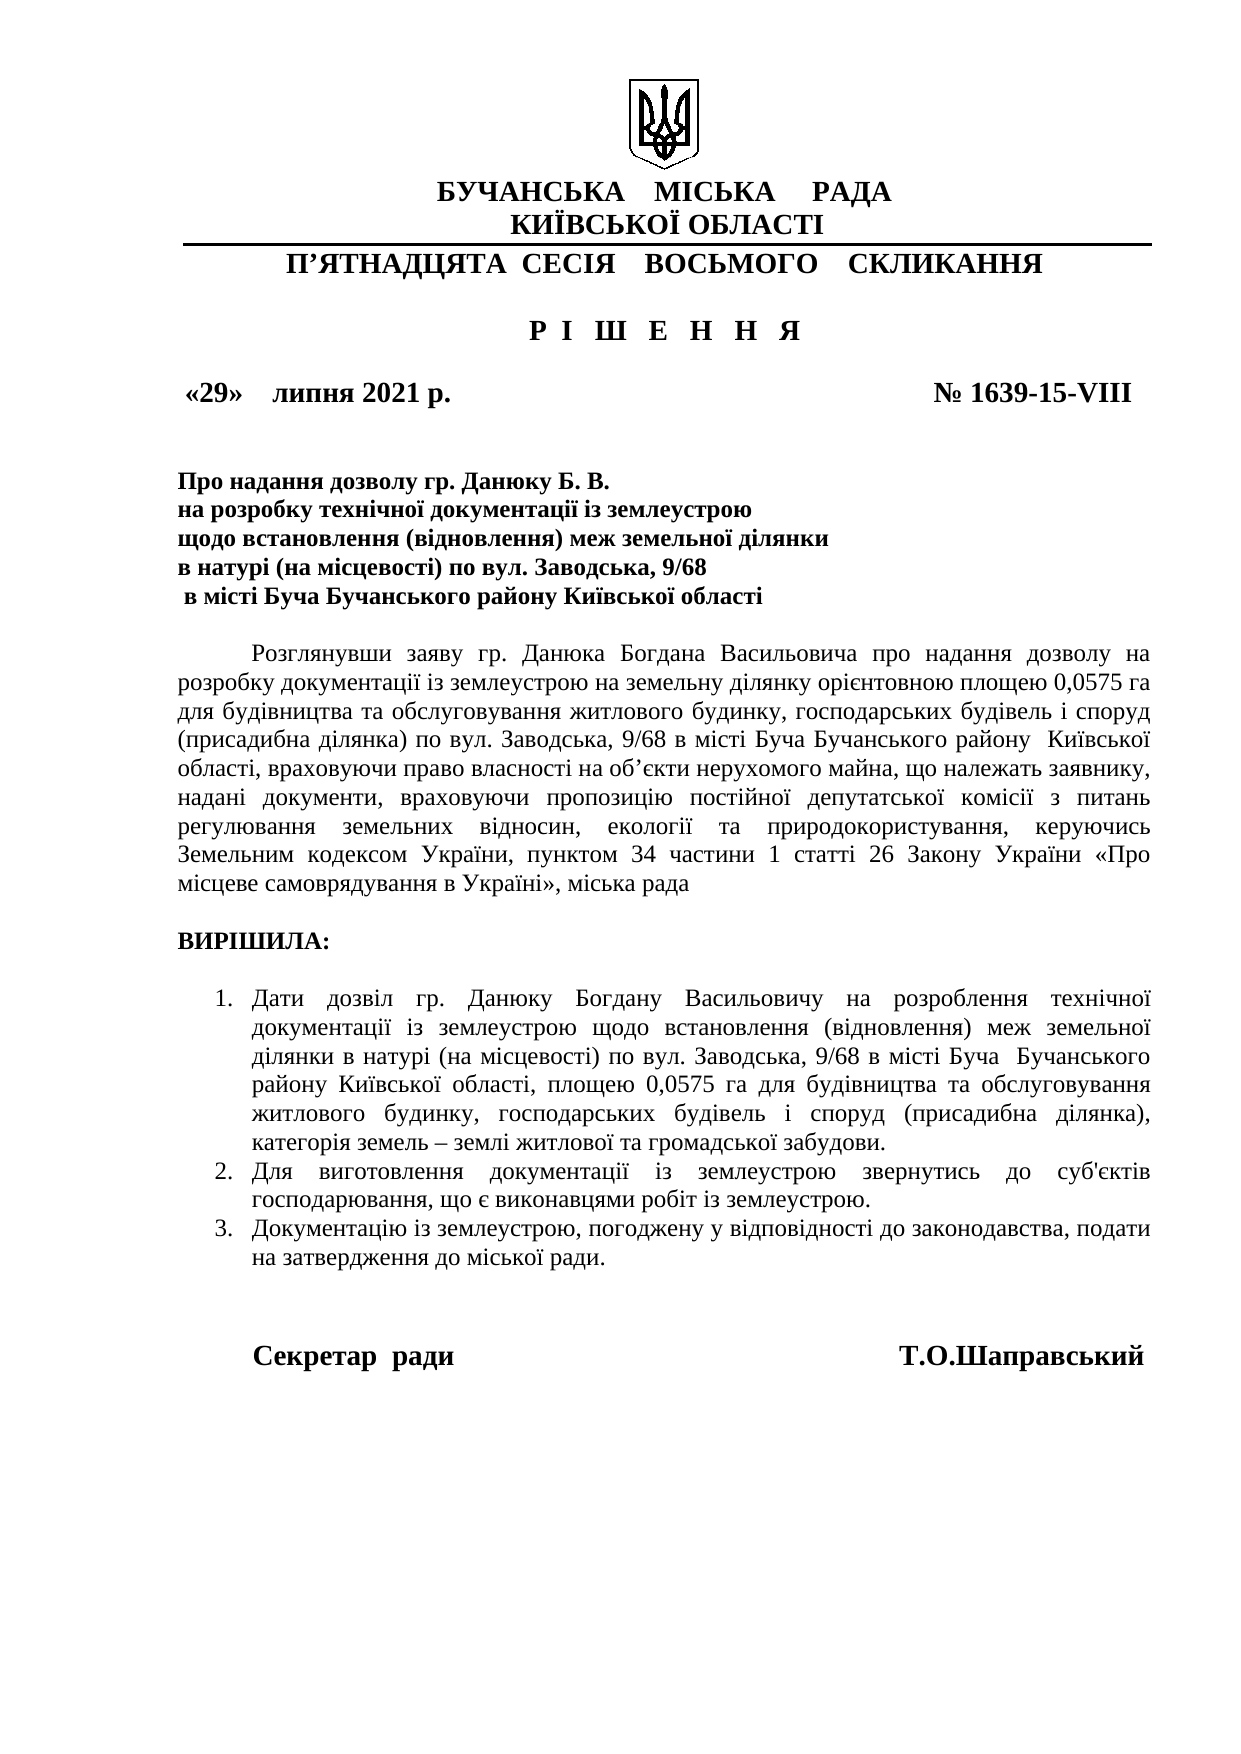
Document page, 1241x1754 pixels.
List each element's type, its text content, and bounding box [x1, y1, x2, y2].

text щодо встановлення (відновлення) меж земельної ділянки [177, 523, 1152, 552]
text П’ЯТНАДЦЯТА СЕСІЯ ВОСЬМОГО СКЛИКАННЯ [177, 246, 1152, 280]
text КИЇВСЬКОЇ ОБЛАСТІ [183, 207, 1152, 243]
list Для виготовлення документації із землеустрою звернутись до суб'єктів господарювання, що є виконавцями робіт із землеустрою. [214, 1156, 1152, 1213]
text в натурі (на місцевості) по вул. Заводська, 9/68 [177, 552, 1152, 581]
text БУЧАНСЬКА МІСЬКА РАДА [177, 174, 1152, 207]
text Розглянувши заяву гр. Данюка Богдана Васильовича про надання дозволу на розробку документації із землеустрою на земельну ділянку орієнтовною площею 0,0575 га для будівництва та обслуговування житлового будинку, господарських будівель і споруд (присадибна ділянка) по вул. Заводська, 9/68 в місті Буча Бучанського району Київської області, враховуючи право власності на об’єкти нерухомого майна, що належать заявнику, надані документи, враховуючи пропозицію постійної депутатської комісії з питань регулювання земельних відносин, екології та природокористування, керуючись Земельним кодексом України, пунктом 34 частини 1 статті 26 Закону України «Про місцеве самоврядування в Україні», міська рада [177, 638, 1152, 897]
text в місті Буча Бучанського району Київської області [177, 581, 1152, 609]
text на розробку технічної документації із землеустрою [177, 494, 1152, 523]
list Документацію із землеустрою, погоджену у відповідності до законодавства, подати на затвердження до міської ради. [214, 1213, 1152, 1271]
list Дати дозвіл гр. Данюку Богдану Васильовичу на розроблення технічної документації із землеустрою щодо встановлення (відновлення) меж земельної ділянки в натурі (на місцевості) по вул. Заводська, 9/68 в місті Буча Бучанського району Київської області, площею 0,0575 га для будівництва та обслуговування житлового будинку, господарських будівель і споруд (присадибна ділянка), категорія земель – землі житлової та громадської забудови. [214, 983, 1152, 1156]
text «29» липня 2021 р. № 1639-15-VIIІ [177, 375, 1152, 408]
list Секретар ради Т.О.Шаправський [252, 1338, 1152, 1371]
text ВИРІШИЛА: [177, 926, 1152, 954]
text Про надання дозволу гр. Данюку Б. В. [177, 466, 1152, 494]
text Р І Ш Е Н Н Я [177, 313, 1152, 347]
